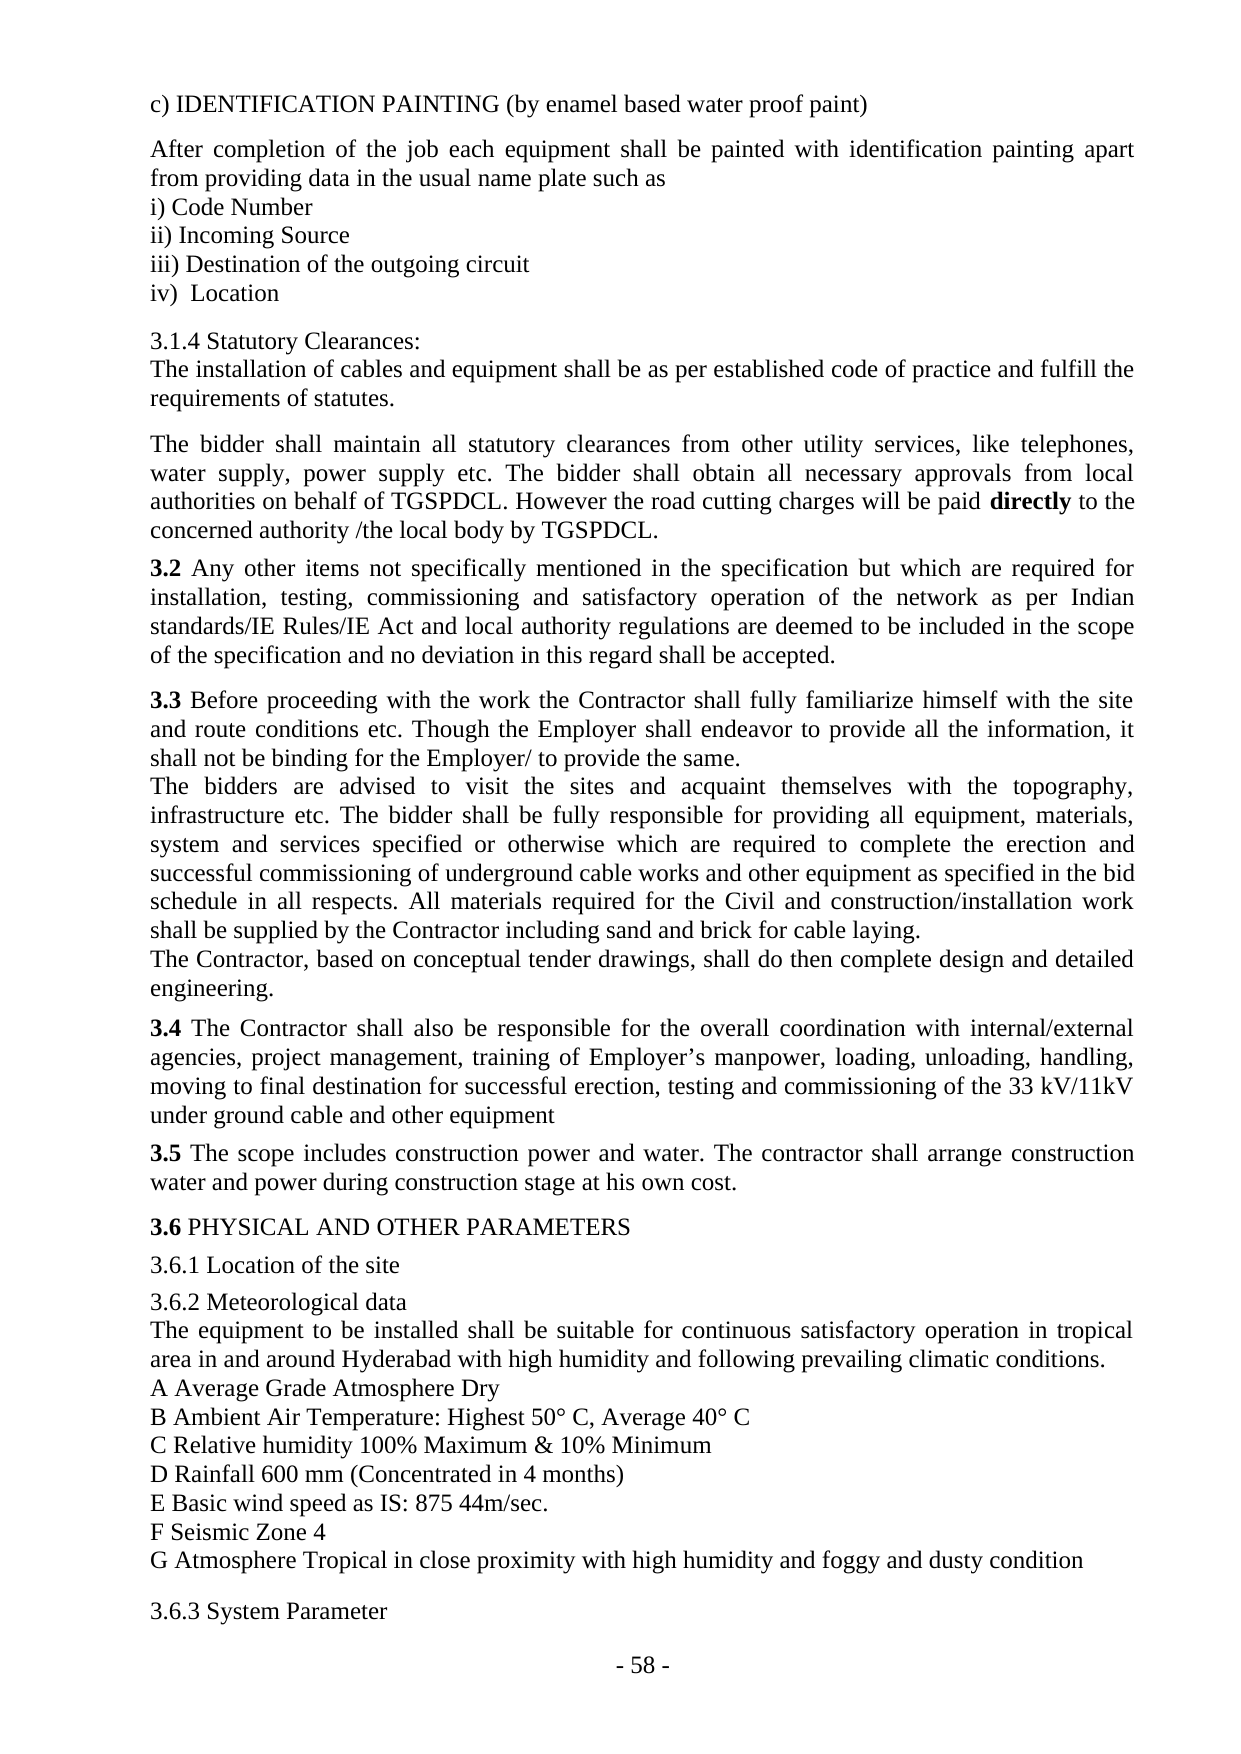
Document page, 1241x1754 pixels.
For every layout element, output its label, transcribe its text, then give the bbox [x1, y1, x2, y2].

text E Basic wind speed as IS: 875 44m/sec. [150, 1488, 1135, 1517]
text 3.6.3 System Parameter [150, 1596, 1135, 1624]
text B Ambient Air Temperature: Highest 50° C, Average 40° C [150, 1402, 1135, 1430]
text i) Code Number [150, 192, 1135, 220]
text c) IDENTIFICATION PAINTING (by enamel based water proof paint) [150, 89, 1135, 117]
text F Seismic Zone 4 [150, 1517, 1135, 1545]
text 3.4 The Contractor shall also be responsible for the overall coordination with internal/external agencies, project management, training of Employer’s manpower, loading, unloading, handling, moving to final destination for successful erection, testing and commissioning of the 33 kV/11kV under ground cable and other equipment [150, 1013, 1135, 1128]
text D Rainfall 600 mm (Concentrated in 4 months) [150, 1459, 1135, 1488]
text 3.1.4 Statutory Clearances: [150, 326, 1135, 354]
text 3.2 Any other items not specifically mentioned in the specification but which are required for installation, testing, commissioning and satisfactory operation of the network as per Indian standards/IE Rules/IE Act and local authority regulations are deemed to be included in the scope of the specification and no deviation in this regard shall be accepted. [150, 553, 1135, 668]
text The equipment to be installed shall be suitable for continuous satisfactory operation in tropical area in and around Hyderabad with high humidity and following prevailing climatic conditions. [150, 1315, 1135, 1373]
text 3.6 PHYSICAL AND OTHER PARAMETERS [150, 1212, 1135, 1241]
text The installation of cables and equipment shall be as per established code of practice and fulfill the requirements of statutes. [150, 354, 1135, 412]
text G Atmosphere Tropical in close proximity with high humidity and foggy and dusty condition [150, 1545, 1135, 1574]
text The bidder shall maintain all statutory clearances from other utility services, like telephones, water supply, power supply etc. The bidder shall obtain all necessary approvals from local authorities on behalf of TGSPDCL. However the road cutting charges will be paid directly to the concerned authority /the local body by TGSPDCL. [150, 429, 1135, 544]
text 3.5 The scope includes construction power and water. The contractor shall arrange construction water and power during construction stage at his own cost. [150, 1138, 1135, 1196]
text C Relative humidity 100% Maximum & 10% Minimum [150, 1430, 1135, 1459]
text 3.3 Before proceeding with the work the Contractor shall fully familiarize himself with the site and route conditions etc. Though the Employer shall endeavor to provide all the information, it shall not be binding for the Employer/ to provide the same. [150, 685, 1135, 771]
text A Average Grade Atmosphere Dry [150, 1373, 1135, 1402]
text The Contractor, based on conceptual tender drawings, shall do then complete design and detailed engineering. [150, 944, 1135, 1001]
text The bidders are advised to visit the sites and acquaint themselves with the topography, infrastructure etc. The bidder shall be fully responsible for providing all equipment, materials, system and services specified or otherwise which are required to complete the erection and successful commissioning of underground cable works and other equipment as specified in the bid schedule in all respects. All materials required for the Civil and construction/installation work shall be supplied by the Contractor including sand and brick for cable laying. [150, 771, 1135, 944]
text iii) Destination of the outgoing circuit [150, 249, 1135, 278]
text iv) Location [150, 278, 1135, 307]
text 3.6.2 Meteorological data [150, 1287, 1135, 1315]
text ii) Incoming Source [150, 220, 1135, 249]
text After completion of the job each equipment shall be painted with identification painting apart from providing data in the usual name plate such as [150, 134, 1135, 192]
text 3.6.1 Location of the site [150, 1251, 1135, 1279]
